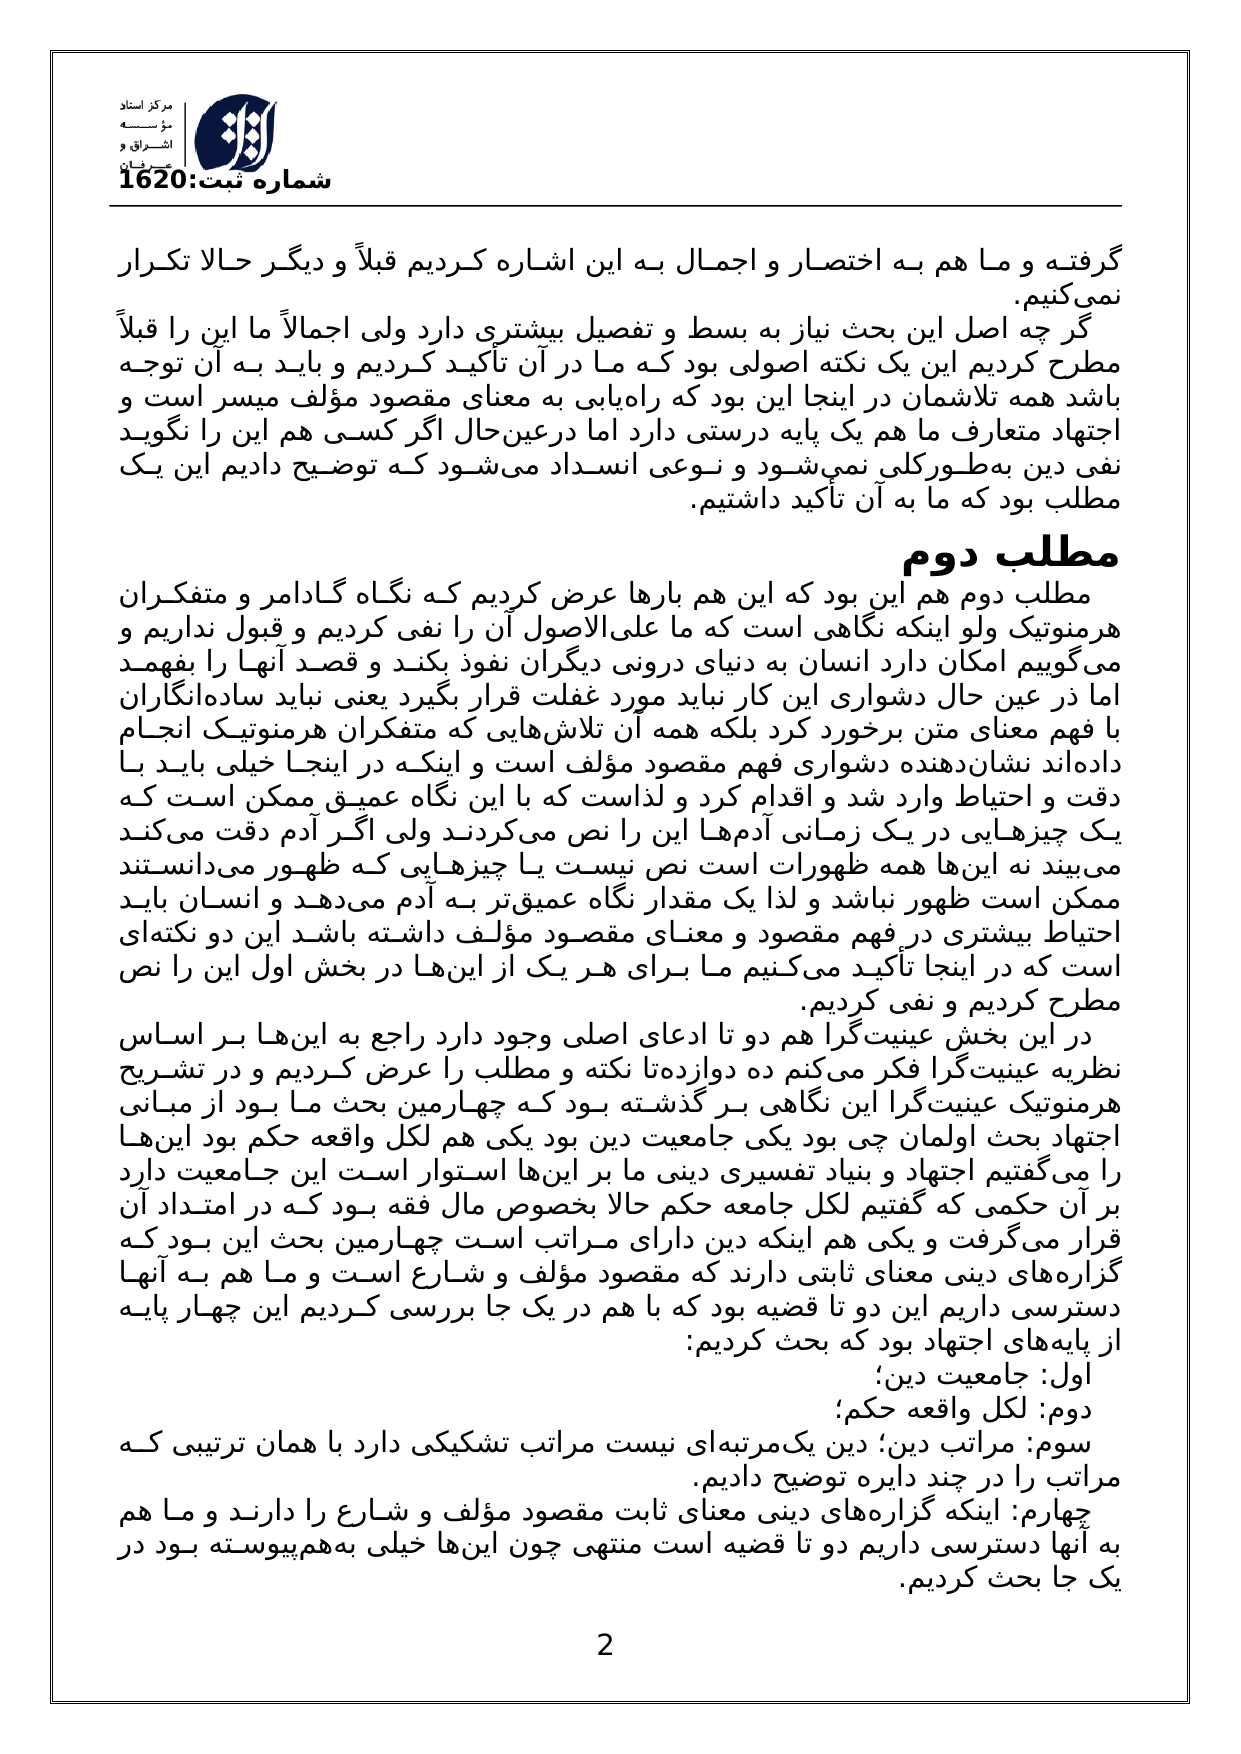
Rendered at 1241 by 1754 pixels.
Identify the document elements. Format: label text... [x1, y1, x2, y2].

picture [112, 87, 279, 176]
text در این بخش عینیت‌گرا هم دو تا ادعای اصلی وجود دارد راجع به این‌ها بر اساس نظریه عینیت‌گرا فکر می‌کنم ده دوازده‌تا نکته و مطلب را عرض کردیم و در تشریح هرمنوتیک عینیت‌گرا این نگاهی بر گذشته بود که چهارمین بحث ما بود از مبانی اجتهاد بحث اولمان چی بود یکی جامعیت دین بود یکی هم لکل واقعه حکم بود این‌ها را می‌گفتیم اجتهاد و بنیاد تفسیری دینی ما بر این‌ها استوار است این جامعیت دارد بر آن حکمی که گفتیم لکل جامعه حکم حالا بخصوص مال فقه بود که در امتداد آن قرار می‌گرفت و یکی هم اینکه دین دارای مراتب است چهارمین بحث این بود که گزاره‌های دینی معنای ثابتی دارند که مقصود مؤلف و شارع است و ما هم به آنها دسترسی داریم این دو تا قضیه بود که با هم در یک جا بررسی کردیم این چهار پایه از پایه‌های اجتهاد بود که بحث کردیم: [118, 1017, 1122, 1357]
text دوم: لکل واقعه حکم؛ [118, 1391, 1122, 1425]
text چهارم: اینکه گزاره‌های دینی معنای ثابت مقصود مؤلف و شارع را دارند و ما هم به آنها دسترسی داریم دو تا قضیه است منتهی چون این‌ها خیلی به‌هم‌پیوسته بود در یک جا بحث کردیم. [118, 1493, 1122, 1595]
text اول: جامعیت دین؛ [118, 1357, 1122, 1391]
text گر چه اصل این بحث نیاز به بسط و تفصیل بیشتری دارد ولی اجمالاً ما این را قبلاً مطرح کردیم این یک نکته اصولی بود که ما در آن تأکید کردیم و باید به آن توجه باشد همه تلاشمان در اینجا این بود که راه‌یابی به معنای مقصود مؤلف میسر است و اجتهاد متعارف ما هم یک پایه درستی دارد اما درعین‌حال اگر کسی هم این را نگوید نفی دین به‌طورکلی نمی‌شود و نوعی انسداد می‌شود که توضیح دادیم این یک مطلب بود که ما به آن تأکید داشتیم. [118, 311, 1122, 515]
subtitle مطلب دوم [118, 527, 1122, 576]
text سوم: مراتب دین؛ دین یک‌مرتبه‌ای نیست مراتب تشکیکی دارد با همان ترتیبی که مراتب را در چند دایره توضیح دادیم. [118, 1425, 1122, 1493]
text مطلب دوم هم این بود که این هم بارها عرض کردیم که نگاه گادامر و متفکران هرمنوتیک ولو اینکه نگاهی است که ما علی‌الاصول آن را نفی کردیم و قبول نداریم و می‌گوییم امکان دارد انسان به دنیای درونی دیگران نفوذ بکند و قصد آنها را بفهمد اما ذر عین حال دشواری این کار نباید مورد غفلت قرار بگیرد یعنی نباید ساده‌انگاران با فهم معنای متن برخورد کرد بلکه همه آن تلاش‌هایی که متفکران هرمنوتیک انجام داده‌اند نشان‌دهنده دشواری فهم مقصود مؤلف است و اینکه در اینجا خیلی باید با دقت و احتیاط وارد شد و اقدام کرد و لذاست که با این نگاه عمیق ممکن است که یک چیزهایی در یک زمانی آدم‌ها این را نص می‌کردند ولی اگر آدم دقت می‌کند می‌بیند نه این‌ها همه ظهورات است نص نیست یا چیزهایی که ظهور می‌دانستند ممکن است ظهور نباشد و لذا یک مقدار نگاه عمیق‌تر به آدم می‌دهد و انسان باید احتیاط بیشتری در فهم مقصود و معنای مقصود مؤلف داشته باشد این دو نکته‌ای است که در اینجا تأکید می‌کنیم ما برای هر یک از این‌ها در بخش اول این را نص مطرح کردیم و نفی کردیم. [118, 576, 1122, 1017]
